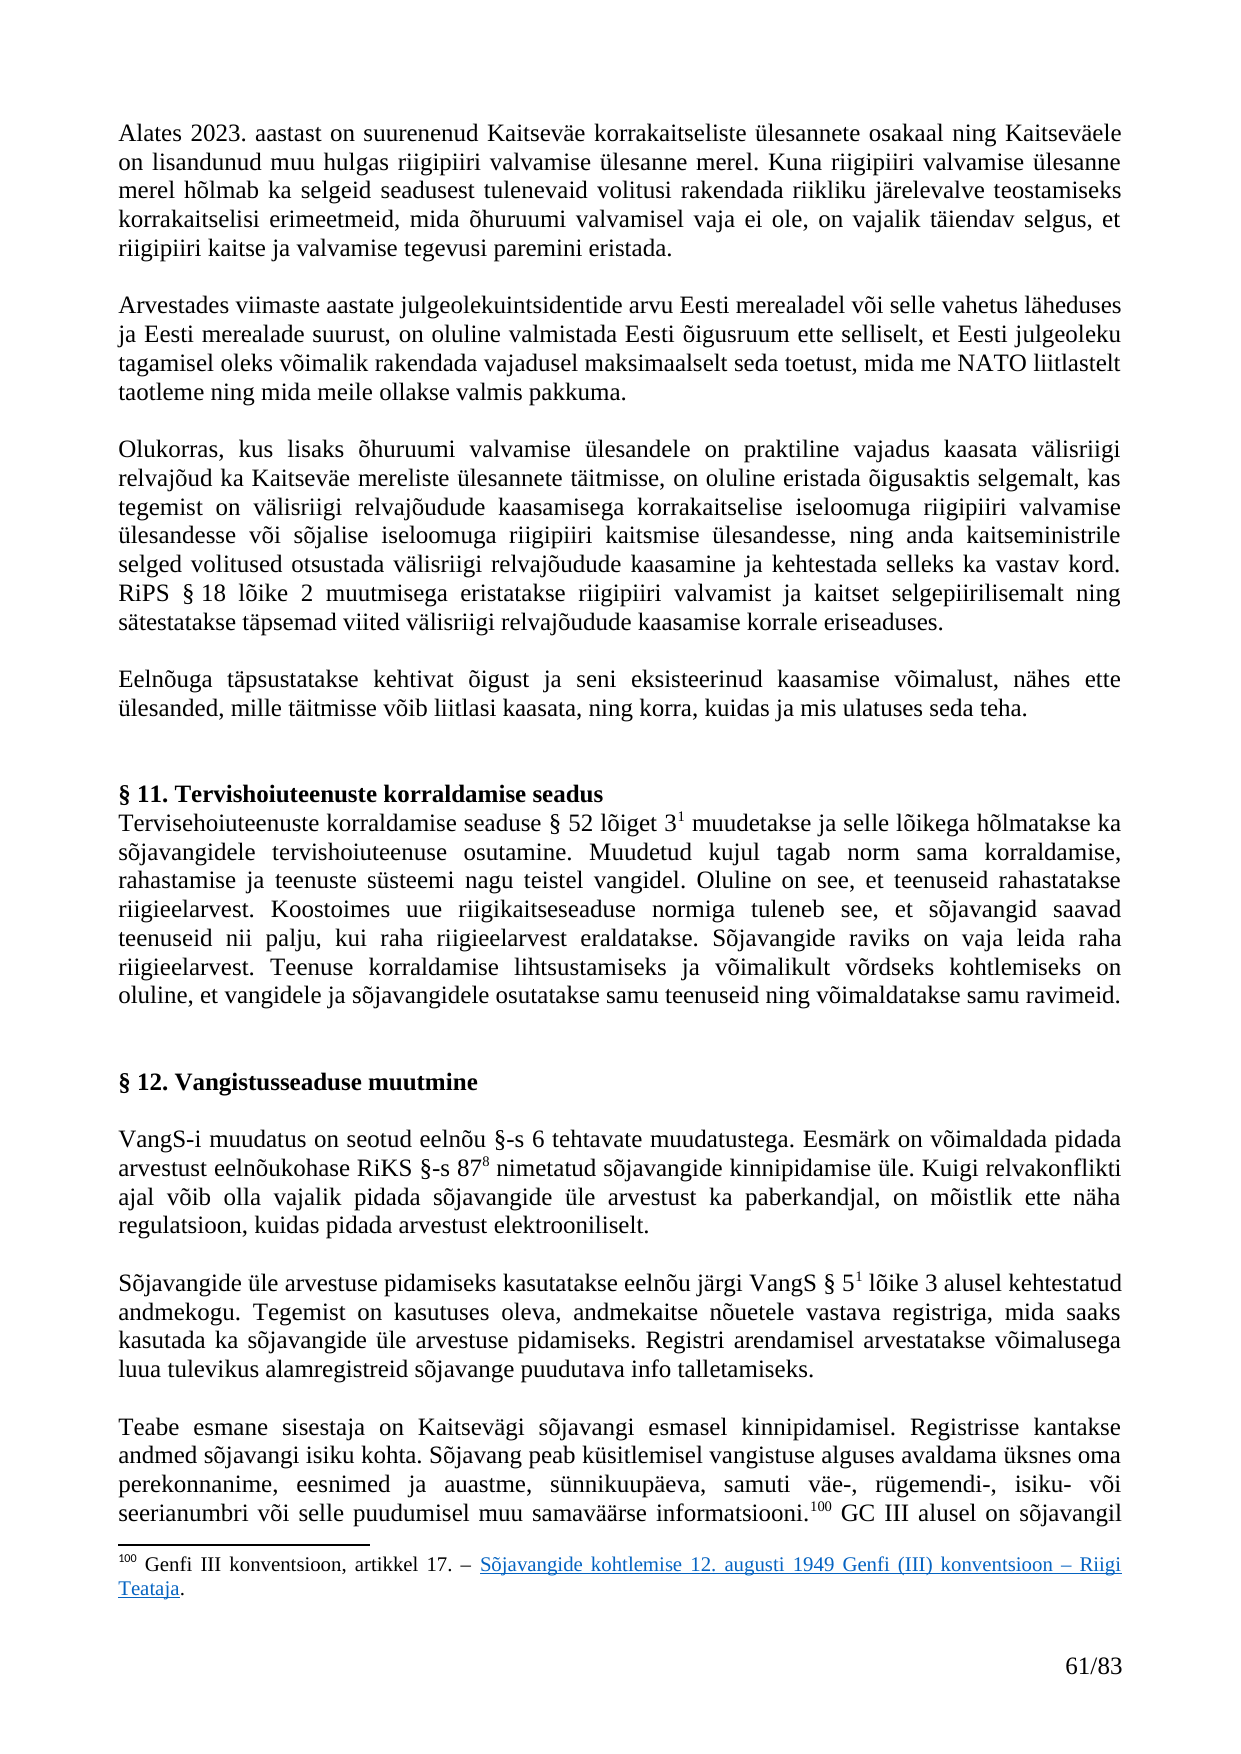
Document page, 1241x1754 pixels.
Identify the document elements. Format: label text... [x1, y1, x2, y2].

text Olukorras, kus lisaks õhuruumi valvamise ülesandele on praktiline vajadus kaasata välisriigi relvajõud ka Kaitseväe mereliste ülesannete täitmisse, on oluline eristada õigusaktis selgemalt, kas tegemist on välisriigi relvajõudude kaasamisega korrakaitselise iseloomuga riigipiiri valvamise ülesandesse või sõjalise iseloomuga riigipiiri kaitsmise ülesandesse, ning anda kaitseministrile selged volitused otsustada välisriigi relvajõudude kaasamine ja kehtestada selleks ka vastav kord. RiPS § 18 lõike 2 muutmisega eristatakse riigipiiri valvamist ja kaitset selgepiirilisemalt ning sätestatakse täpsemad viited välisriigi relvajõudude kaasamise korrale eriseaduses. [118, 434, 1122, 636]
text Alates 2023. aastast on suurenenud Kaitseväe korrakaitseliste ülesannete osakaal ning Kaitseväele on lisandunud muu hulgas riigipiiri valvamise ülesanne merel. Kuna riigipiiri valvamise ülesanne merel hõlmab ka selgeid seadusest tulenevaid volitusi rakendada riikliku järelevalve teostamiseks korrakaitselisi erimeetmeid, mida õhuruumi valvamisel vaja ei ole, on vajalik täiendav selgus, et riigipiiri kaitse ja valvamise tegevusi paremini eristada. [118, 118, 1122, 262]
text Arvestades viimaste aastate julgeolekuintsidentide arvu Eesti merealadel või selle vahetus läheduses ja Eesti merealade suurust, on oluline valmistada Eesti õigusruum ette selliselt, et Eesti julgeoleku tagamisel oleks võimalik rakendada vajadusel maksimaalselt seda toetust, mida me NATO liitlastelt taotleme ning mida meile ollakse valmis pakkuma. [118, 291, 1122, 406]
text § 12. Vangistusseaduse muutmine [118, 1067, 1122, 1096]
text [118, 1412, 1122, 1527]
text Sõjavangide üle arvestuse pidamiseks kasutatakse eelnõu järgi VangS § 51 lõike 3 alusel kehtestatud andmekogu. Tegemist on kasutuses oleva, andmekaitse nõuetele vastava registriga, mida saaks kasutada ka sõjavangide üle arvestuse pidamiseks. Registri arendamisel arvestatakse võimalusega luua tulevikus alamregistreid sõjavange puudutava info talletamiseks. [118, 1268, 1122, 1383]
text Eelnõuga täpsustatakse kehtivat õigust ja seni eksisteerinud kaasamise võimalust, nähes ette ülesanded, mille täitmisse võib liitlasi kaasata, ning korra, kuidas ja mis ulatuses seda teha. [118, 664, 1122, 722]
text Tervisehoiuteenuste korraldamise seaduse § 52 lõiget 31 muudetakse ja selle lõikega hõlmatakse ka sõjavangidele tervishoiuteenuse osutamine. Muudetud kujul tagab norm sama korraldamise, rahastamise ja teenuste süsteemi nagu teistel vangidel. Oluline on see, et teenuseid rahastatakse riigieelarvest. Koostoimes uue riigikaitseseaduse normiga tuleneb see, et sõjavangid saavad teenuseid nii palju, kui raha riigieelarvest eraldatakse. Sõjavangide raviks on vaja leida raha riigieelarvest. Teenuse korraldamise lihtsustamiseks ja võimalikult võrdseks kohtlemiseks on oluline, et vangidele ja sõjavangidele osutatakse samu teenuseid ning võimaldatakse samu ravimeid. [118, 808, 1122, 1009]
text § 11. Tervishoiuteenuste korraldamise seadus [118, 779, 1122, 808]
text VangS-i muudatus on seotud eelnõu §-s 6 tehtavate muudatustega. Eesmärk on võimaldada pidada arvestust eelnõukohase RiKS §-s 878 nimetatud sõjavangide kinnipidamise üle. Kuigi relvakonflikti ajal võib olla vajalik pidada sõjavangide üle arvestust ka paberkandjal, on mõistlik ette näha regulatsioon, kuidas pidada arvestust elektrooniliselt. [118, 1124, 1122, 1239]
